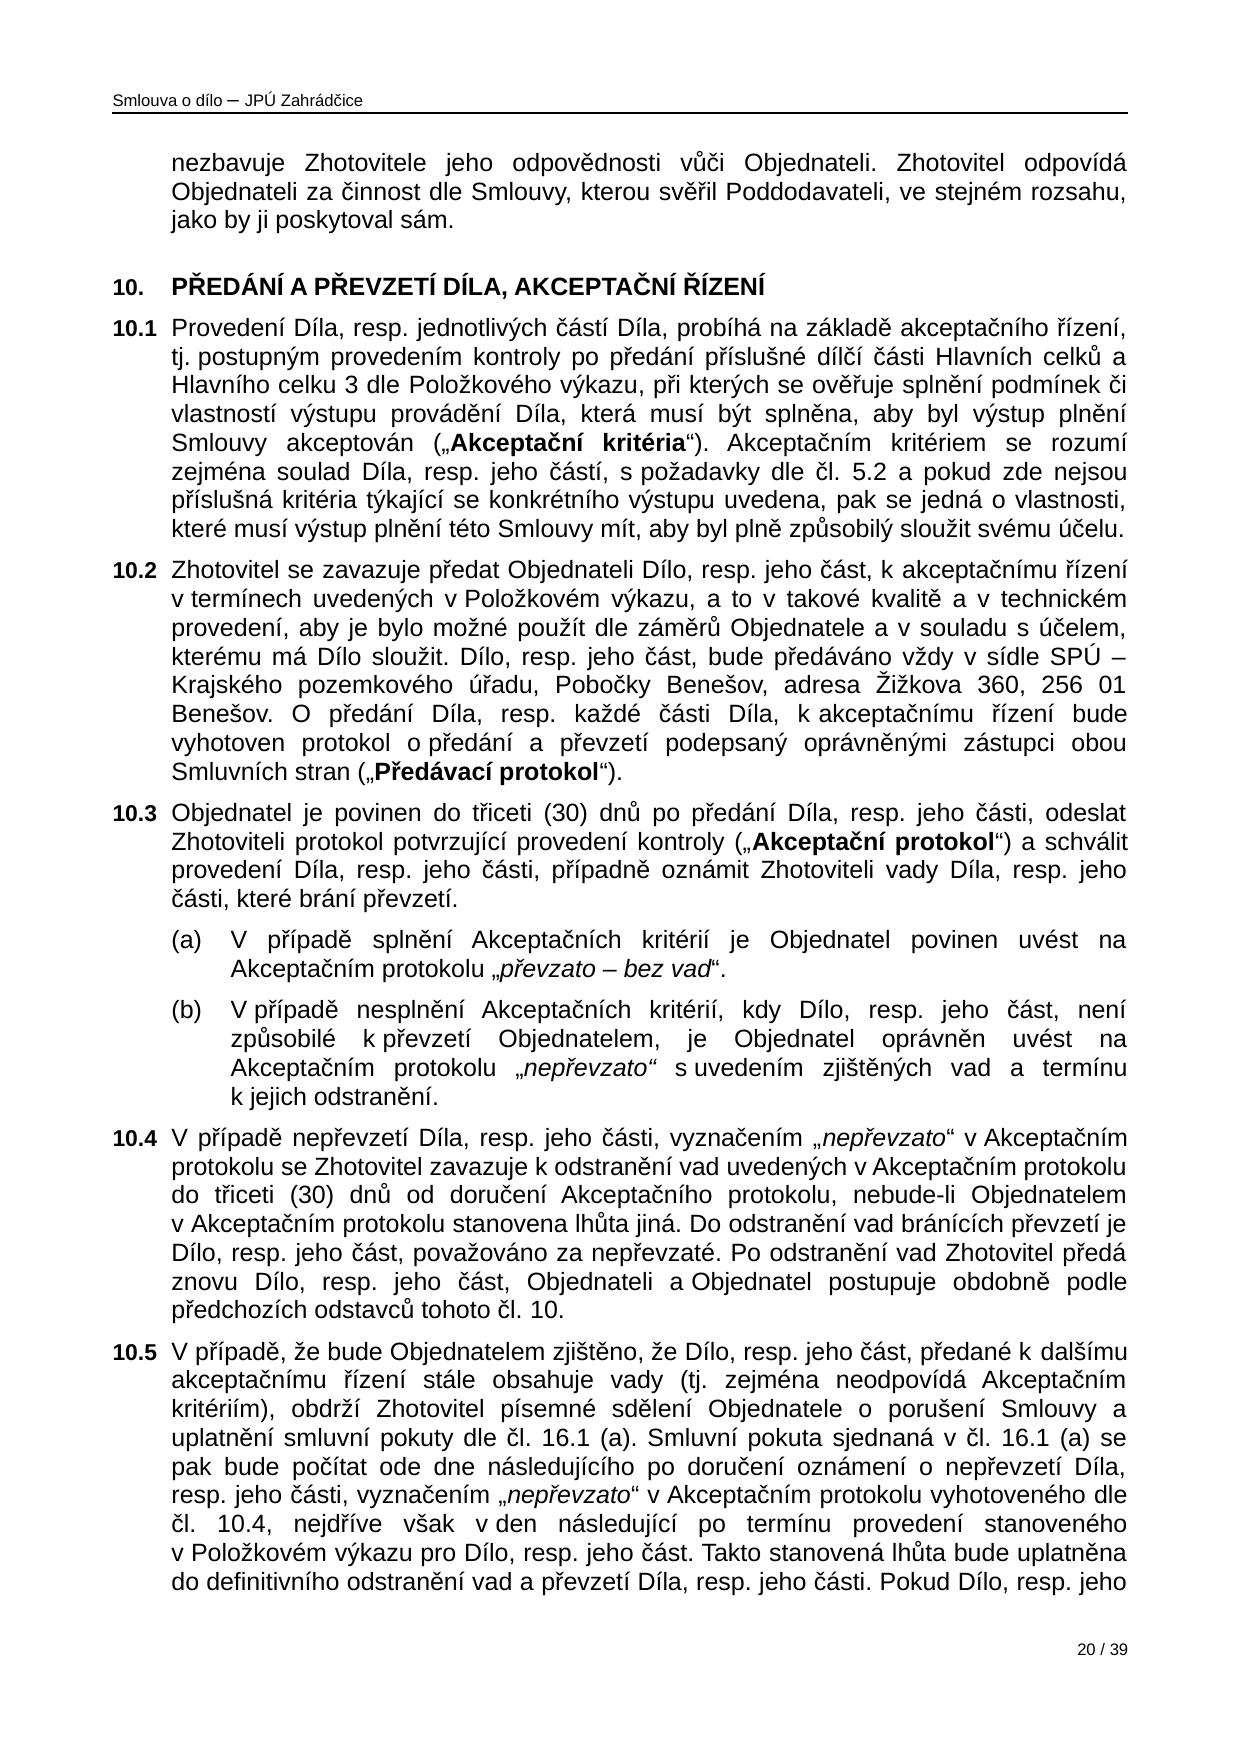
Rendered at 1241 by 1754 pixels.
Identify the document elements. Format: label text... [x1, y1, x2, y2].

list V případě splnění Akceptačních kritérií je Objednatel povinen uvést na Akceptačním protokolu „převzato – bez vad“. [171, 925, 1128, 983]
list V případě nesplnění Akceptačních kritérií, kdy Dílo, resp. jeho část, není způsobilé k převzetí Objednatelem, je Objednatel oprávněn uvést na Akceptačním protokolu „nepřevzato“ s uvedením zjištěných vad a termínu k jejich odstranění. [171, 995, 1128, 1110]
text V případě nepřevzetí Díla, resp. jeho části, vyznačením „nepřevzato“ v Akceptačním protokolu se Zhotovitel zavazuje k odstranění vad uvedených v Akceptačním protokolu do třiceti (30) dnů od doručení Akceptačního protokolu, nebude-li Objednatelem v Akceptačním protokolu stanovena lhůta jiná. Do odstranění vad bránících převzetí je Dílo, resp. jeho část, považováno za nepřevzaté. Po odstranění vad Zhotovitel předá znovu Dílo, resp. jeho část, Objednateli a Objednatel postupuje obdobně podle předchozích odstavců tohoto čl. 10. [112, 1123, 1128, 1324]
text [112, 148, 1128, 234]
text Provedení Díla, resp. jednotlivých částí Díla, probíhá na základě akceptačního řízení, tj. postupným provedením kontroly po předání příslušné dílčí části Hlavních celků a Hlavního celku 3 dle Položkového výkazu, při kterých se ověřuje splnění podmínek či vlastností výstupu provádění Díla, která musí být splněna, aby byl výstup plnění Smlouvy akceptován („Akceptační kritéria“). Akceptačním kritériem se rozumí zejména soulad Díla, resp. jeho částí, s požadavky dle čl. 5.2 a pokud zde nejsou příslušná kritéria týkající se konkrétního výstupu uvedena, pak se jedná o vlastnosti, které musí výstup plnění této Smlouvy mít, aby byl plně způsobilý sloužit svému účelu. [112, 313, 1128, 543]
text Zhotovitel se zavazuje předat Objednateli Dílo, resp. jeho část, k akceptačnímu řízení v termínech uvedených v Položkovém výkazu, a to v takové kvalitě a v technickém provedení, aby je bylo možné použít dle záměrů Objednatele a v souladu s účelem, kterému má Dílo sloužit. Dílo, resp. jeho část, bude předáváno vždy v sídle SPÚ – Krajského pozemkového úřadu, Pobočky Benešov, adresa Žižkova 360, 256 01 Benešov. O předání Díla, resp. každé části Díla, k akceptačnímu řízení bude vyhotoven protokol o předání a převzetí podepsaný oprávněnými zástupci obou Smluvních stran („Předávací protokol“). [112, 555, 1128, 785]
text Předání a převzetí Díla, Akceptační řízení [112, 271, 1128, 300]
text Objednatel je povinen do třiceti (30) dnů po předání Díla, resp. jeho části, odeslat Zhotoviteli protokol potvrzující provedení kontroly („Akceptační protokol“) a schválit provedení Díla, resp. jeho části, případně oznámit Zhotoviteli vady Díla, resp. jeho části, které brání převzetí. [112, 798, 1128, 913]
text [112, 1336, 1128, 1595]
